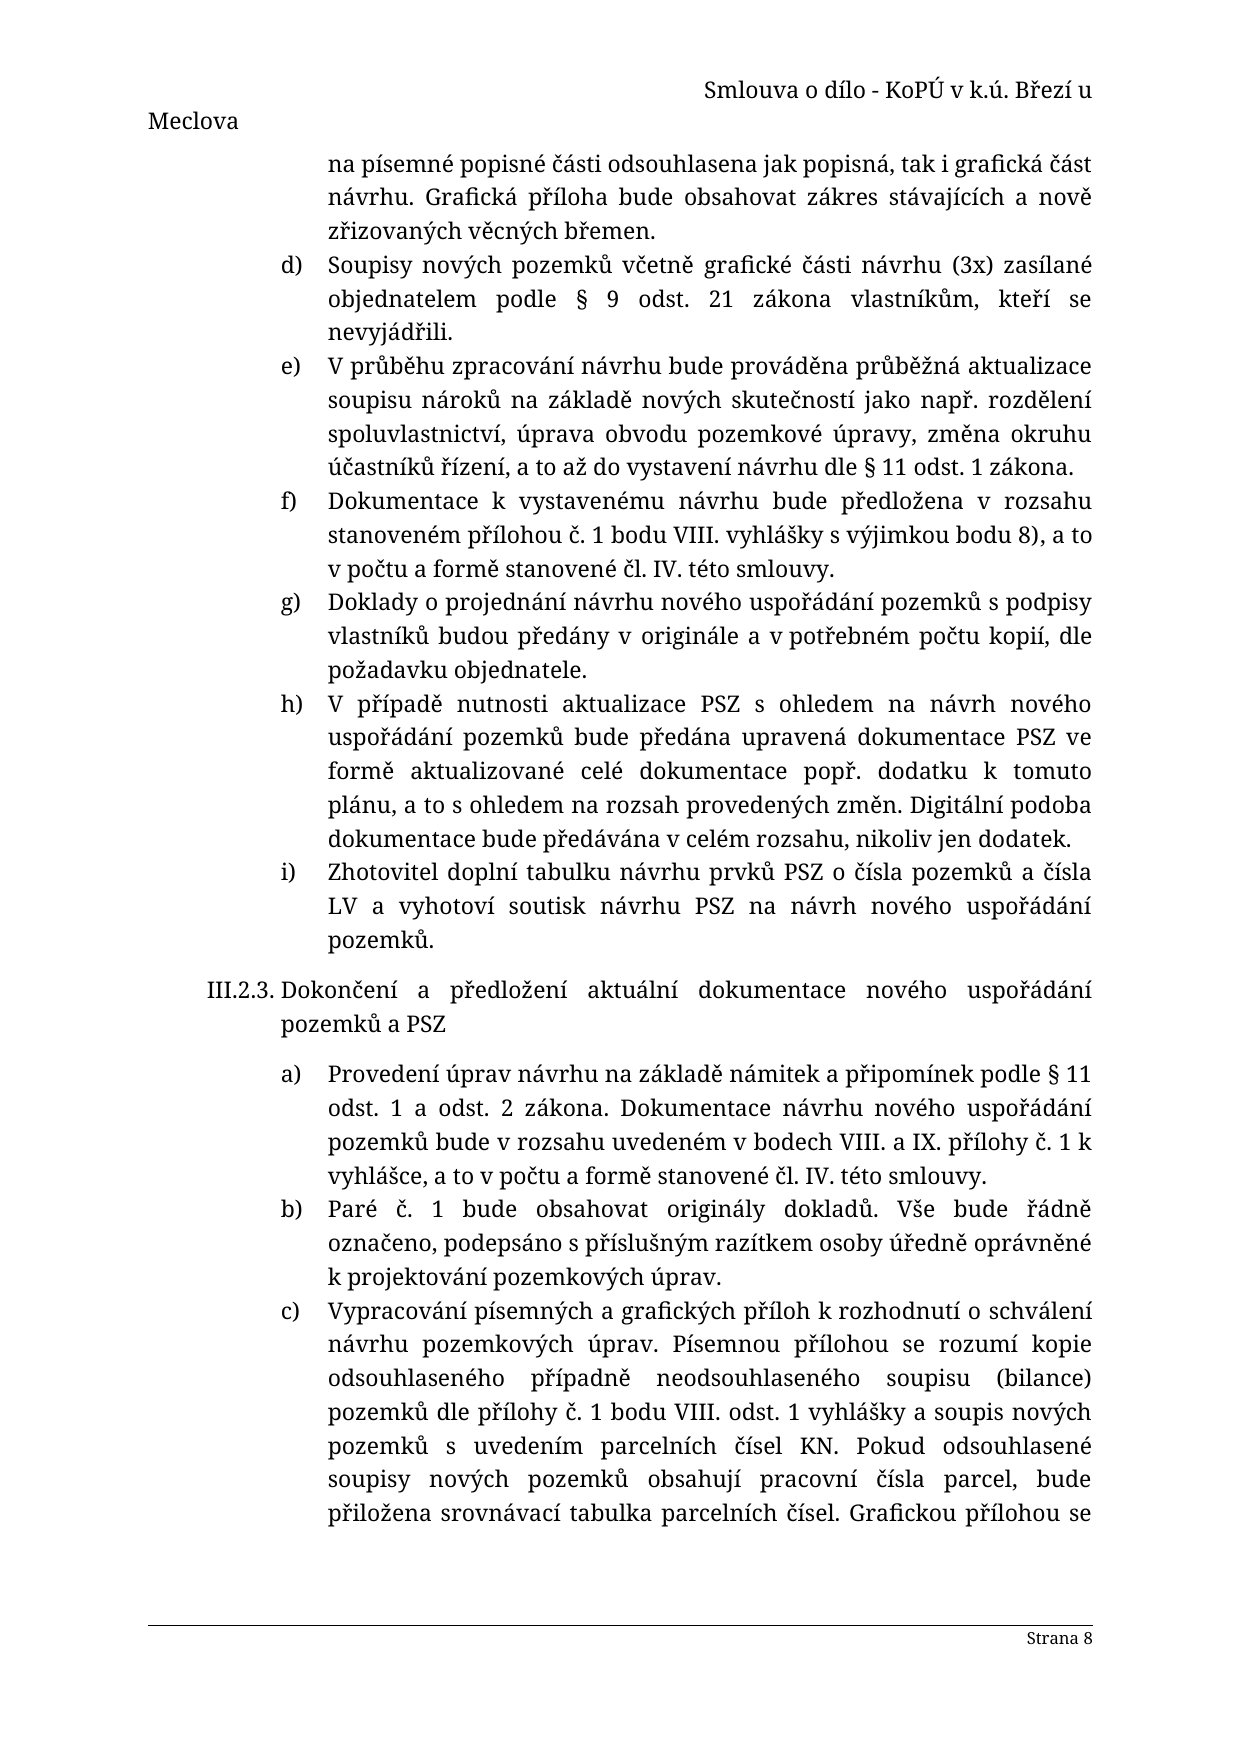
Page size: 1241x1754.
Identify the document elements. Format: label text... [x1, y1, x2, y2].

text Doklady o projednání návrhu nového uspořádání pozemků s podpisy vlastníků budou předány v originále a v potřebném počtu kopií, dle požadavku objednatele. [281, 586, 1093, 685]
text Zhotovitel doplní tabulku návrhu prvků PSZ o čísla pozemků a čísla LV a vyhotoví soutisk návrhu PSZ na návrh nového uspořádání pozemků. [281, 856, 1093, 955]
text V případě nutnosti aktualizace PSZ s ohledem na návrh nového uspořádání pozemků bude předána upravená dokumentace PSZ ve formě aktualizované celé dokumentace popř. dodatku k tomuto plánu, a to s ohledem na rozsah provedených změn. Digitální podoba dokumentace bude předávána v celém rozsahu, nikoliv jen dodatek. [281, 688, 1093, 854]
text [281, 1295, 1093, 1528]
text Dokončení a předložení aktuální dokumentace nového uspořádání pozemků a PSZ [207, 974, 1093, 1039]
text Soupisy nových pozemků včetně grafické části návrhu (3x) zasílané objednatelem podle § 9 odst. 21 zákona vlastníkům, kteří se nevyjádřili. [281, 249, 1093, 348]
text Provedení úprav návrhu na základě námitek a připomínek podle § 11 odst. 1 a odst. 2 zákona. Dokumentace návrhu nového uspořádání pozemků bude v rozsahu uvedeném v bodech VIII. a IX. přílohy č. 1 k vyhlášce, a to v počtu a formě stanovené čl. IV. této smlouvy. [281, 1058, 1093, 1191]
text V průběhu zpracování návrhu bude prováděna průběžná aktualizace soupisu nároků na základě nových skutečností jako např. rozdělení spoluvlastnictví, úprava obvodu pozemkové úpravy, změna okruhu účastníků řízení, a to až do vystavení návrhu dle § 11 odst. 1 zákona. [281, 350, 1093, 483]
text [281, 148, 1093, 246]
text Paré č. 1 bude obsahovat originály dokladů. Vše bude řádně označeno, podepsáno s příslušným razítkem osoby úředně oprávněné k projektování pozemkových úprav. [281, 1193, 1093, 1292]
text Dokumentace k vystavenému návrhu bude předložena v rozsahu stanoveném přílohou č. 1 bodu VIII. vyhlášky s výjimkou bodu 8), a to v počtu a formě stanovené čl. IV. této smlouvy. [281, 485, 1093, 584]
